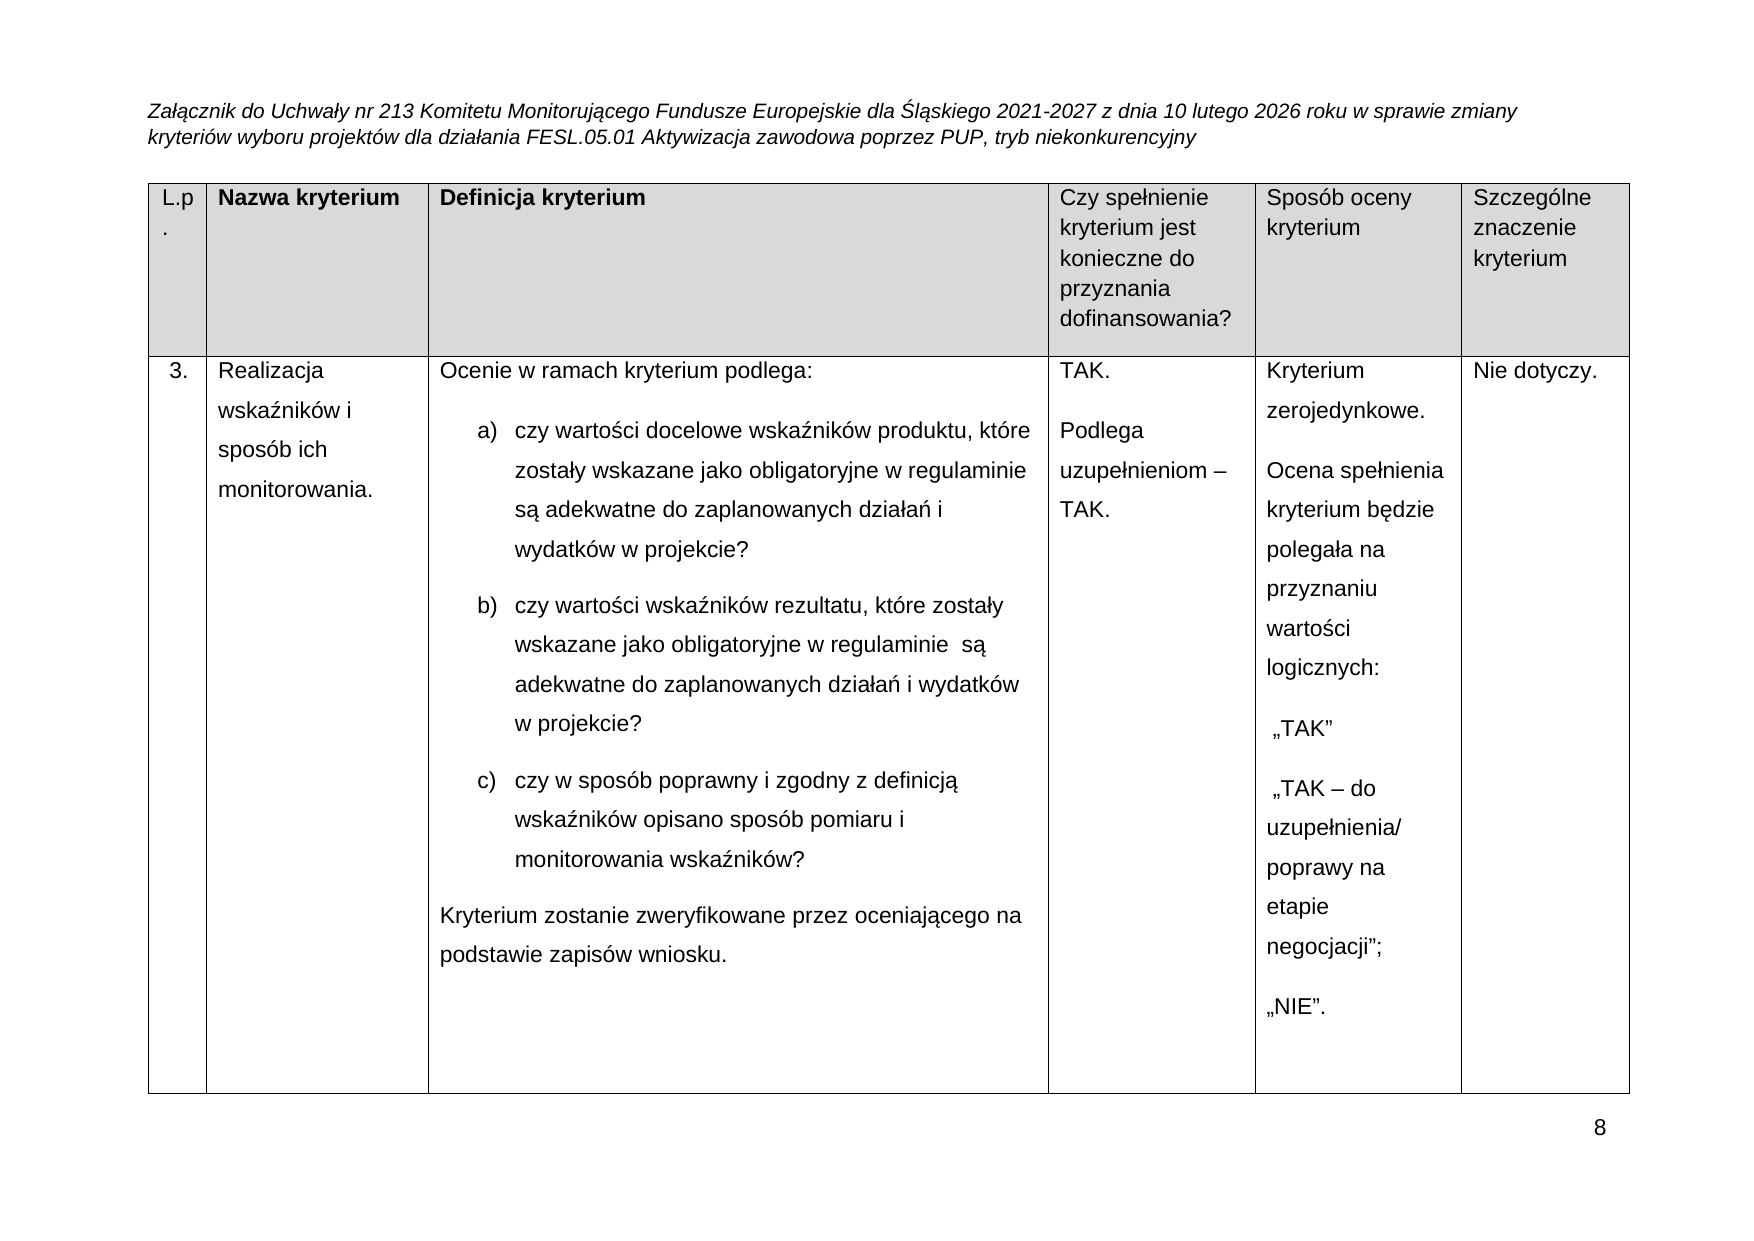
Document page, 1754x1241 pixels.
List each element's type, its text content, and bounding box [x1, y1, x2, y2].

table_cell Nie dotyczy. [1462, 357, 1629, 1093]
table_header L.p. [149, 184, 206, 356]
table_cell Kryterium zerojedynkowe. Ocena spełnienia kryterium będzie polegała na przyznaniu wartości logicznych: „TAK” „TAK – do uzupełnienia/ poprawy na etapie negocjacji”; „NIE”. [1256, 357, 1461, 1093]
table_header Sposób oceny kryterium [1256, 184, 1461, 356]
table_cell [149, 357, 206, 1093]
table_header Czy spełnienie kryterium jest konieczne do przyznania dofinansowania? [1049, 184, 1255, 356]
table_header Nazwa kryterium [207, 184, 428, 356]
table_cell Realizacja wskaźników i sposób ich monitorowania. [207, 357, 428, 1093]
table_cell TAK. Podlega uzupełnieniom – TAK. [1049, 357, 1255, 1093]
table_cell Ocenie w ramach kryterium podlega: czy wartości docelowe wskaźników produktu, które zostały wskazane jako obligatoryjne w regulaminie są adekwatne do zaplanowanych działań i wydatków w projekcie? czy wartości wskaźników rezultatu, które zostały wskazane jako obligatoryjne w regulaminie są adekwatne do zaplanowanych działań i wydatków w projekcie? czy w sposób poprawny i zgodny z definicją wskaźników opisano sposób pomiaru i monitorowania wskaźników? Kryterium zostanie zweryfikowane przez oceniającego na podstawie zapisów wniosku. [429, 357, 1048, 1093]
table_header Definicja kryterium [429, 184, 1048, 356]
table_header Szczególne znaczenie kryterium [1462, 184, 1629, 356]
